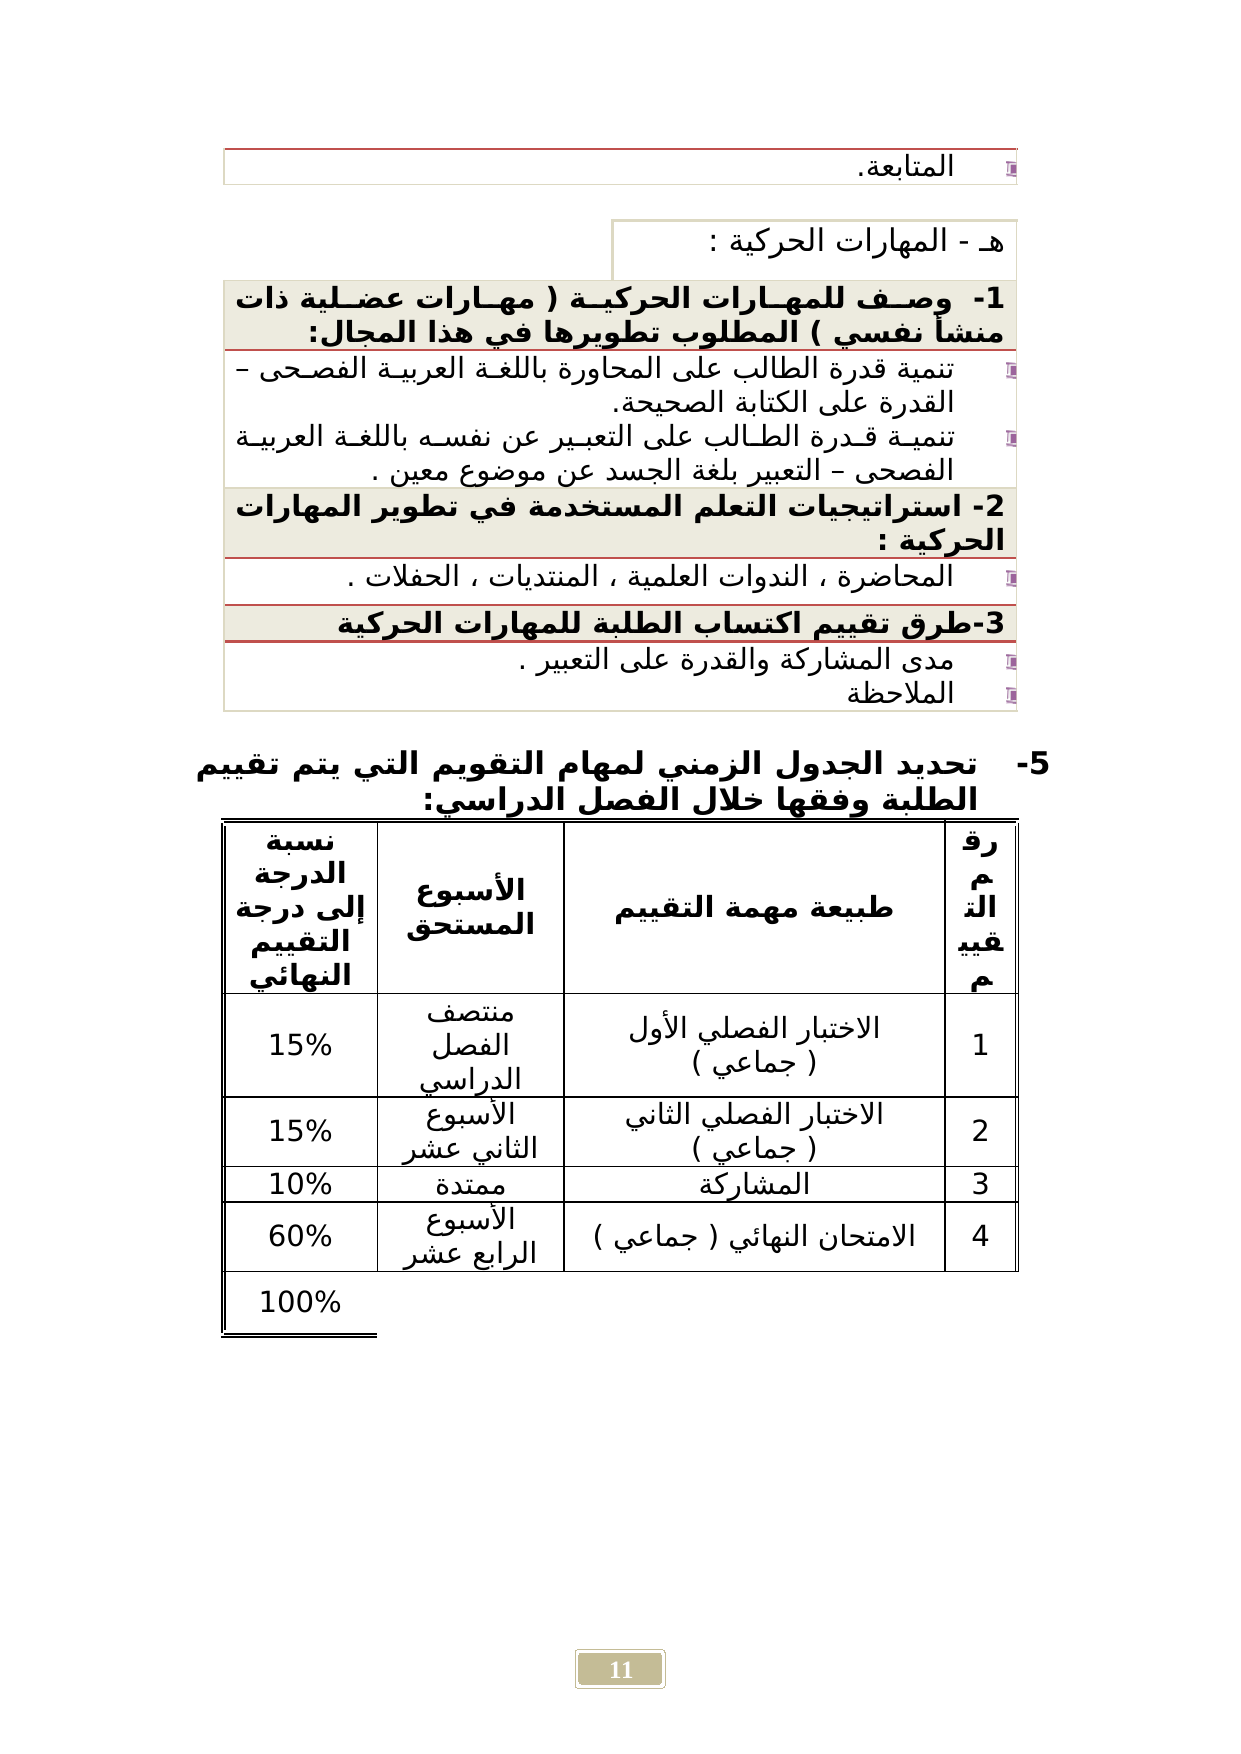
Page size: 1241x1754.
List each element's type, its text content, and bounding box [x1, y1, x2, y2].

table_cell تنمية قدرة الطالب على المحاورة باللغة العربية الفصحى – القدرة على الكتابة الصحيحة. تنمية قدرة الطالب على التعبير عن نفسه باللغة العربية الفصحى – التعبير بلغة الجسد عن موضوع معين . [225, 351, 1016, 487]
table_cell منتصف الفصل الدراسي [378, 994, 563, 1096]
picture [1006, 361, 1017, 379]
table_cell الامتحان النهائي ( جماعي ) [565, 1203, 944, 1271]
table_header نسبة الدرجة إلى درجة التقييم النهائي [224, 823, 377, 993]
table_cell الأسبوع الرابع عشر [378, 1203, 563, 1271]
table_cell الأسبوع الثاني عشر [378, 1098, 563, 1166]
table_header طبيعة مهمة التقييم [565, 823, 944, 993]
table_header هـ - المهارات الحركية : [614, 222, 1016, 280]
table_cell 15% [226, 994, 377, 1096]
picture [1006, 686, 1017, 704]
table_cell 1 [946, 994, 1015, 1096]
table_cell 100% [224, 1272, 377, 1333]
table_cell 10% [226, 1167, 377, 1201]
table_cell الاختبار الفصلي الأول ( جماعي ) [565, 994, 944, 1096]
table_cell 60% [226, 1203, 377, 1271]
table_cell 3-طرق تقييم اكتساب الطلبة للمهارات الحركية [225, 606, 1016, 640]
table_cell ممتدة [378, 1167, 563, 1201]
table_cell 15% [226, 1098, 377, 1166]
table_cell المحاضرة ، الندوات العلمية ، المنتديات ، الحفلات . [225, 559, 1016, 604]
picture [1006, 653, 1017, 670]
table_cell المشاركة [565, 1167, 944, 1201]
list تحديد الجدول الزمني لمهام التقويم التي يتم تقييم الطلبة وفقها خلال الفصل الدراسي: [195, 745, 1016, 818]
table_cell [225, 150, 1016, 184]
table_cell مدى المشاركة والقدرة على التعبير . الملاحظة [225, 643, 1016, 710]
table_cell الاختبار الفصلي الثاني ( جماعي ) [565, 1098, 944, 1166]
table_cell 4 [946, 1203, 1015, 1271]
table_cell 1- وصف للمهارات الحركية ( مهارات عضلية ذات منشأ نفسي ) المطلوب تطويرها في هذا المجال: [225, 281, 1016, 349]
picture [1006, 569, 1017, 587]
table_header الأسبوع المستحق [378, 823, 563, 993]
table_cell 2- استراتيجيات التعلم المستخدمة في تطوير المهارات الحركية : [225, 489, 1016, 557]
table_cell 3 [946, 1167, 1015, 1201]
picture [1006, 160, 1017, 177]
picture [1006, 429, 1017, 447]
table_cell 2 [946, 1098, 1015, 1166]
table_header رقم التقييم [946, 820, 1017, 993]
